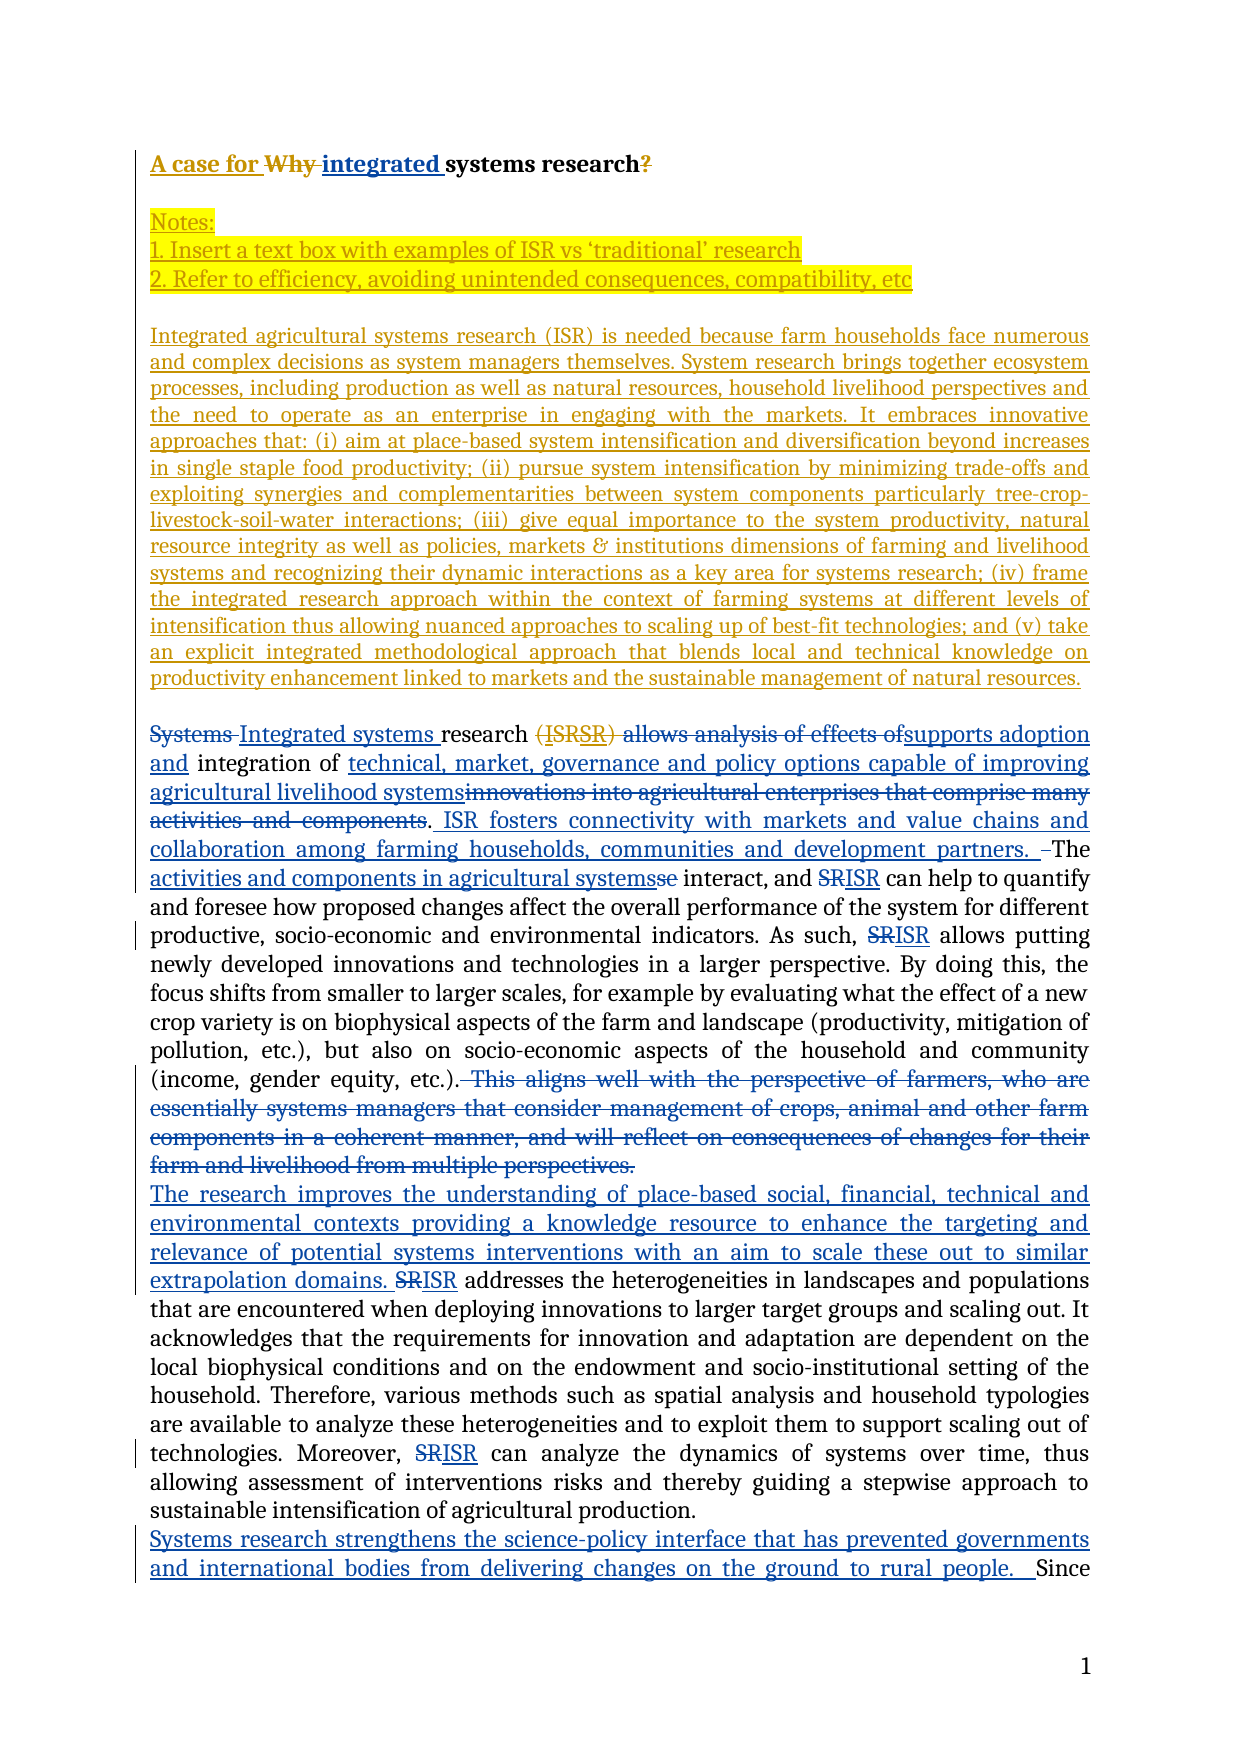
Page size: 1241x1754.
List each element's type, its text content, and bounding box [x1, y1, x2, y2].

text research integration of .The interact, and can help to quantify and foresee how proposed changes affect the overall performance of the system for different productive, socio-economic and environmental indicators. As such, allows putting newly developed innovations and technologies in a larger perspective. By doing this, the focus shifts from smaller to larger scales, for example by evaluating what the effect of a new crop variety is on biophysical aspects of the farm and landscape (productivity, mitigation of pollution, etc.), but also on socio-economic aspects of the household and community (income, gender equity, etc.). [150, 720, 1090, 1137]
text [150, 1551, 1090, 1583]
text systems research [150, 150, 1090, 179]
text research integration of .The interact, and can help to quantify and foresee how proposed changes affect the overall performance of the system for different productive, socio-economic and environmental indicators. As such, allows putting newly developed innovations and technologies in a larger perspective. By doing this, the focus shifts from smaller to larger scales, for example by evaluating what the effect of a new crop variety is on biophysical aspects of the farm and landscape (productivity, mitigation of pollution, etc.), but also on socio-economic aspects of the household and community (income, gender equity, etc.). [150, 1139, 1090, 1180]
text addresses the heterogeneities in landscapes and populations that are encountered when deploying innovations to larger target groups and scaling out. It acknowledges that the requirements for innovation and adaptation are dependent on the local biophysical conditions and on the endowment and socio-institutional setting of the household. Therefore, various methods such as spatial analysis and household typologies are available to analyze these heterogeneities and to exploit them to support scaling out of technologies. Moreover, can analyze the dynamics of systems over time, thus allowing assessment of interventions risks and thereby guiding a stepwise approach to sustainable intensification of agricultural production. [150, 1264, 1090, 1525]
